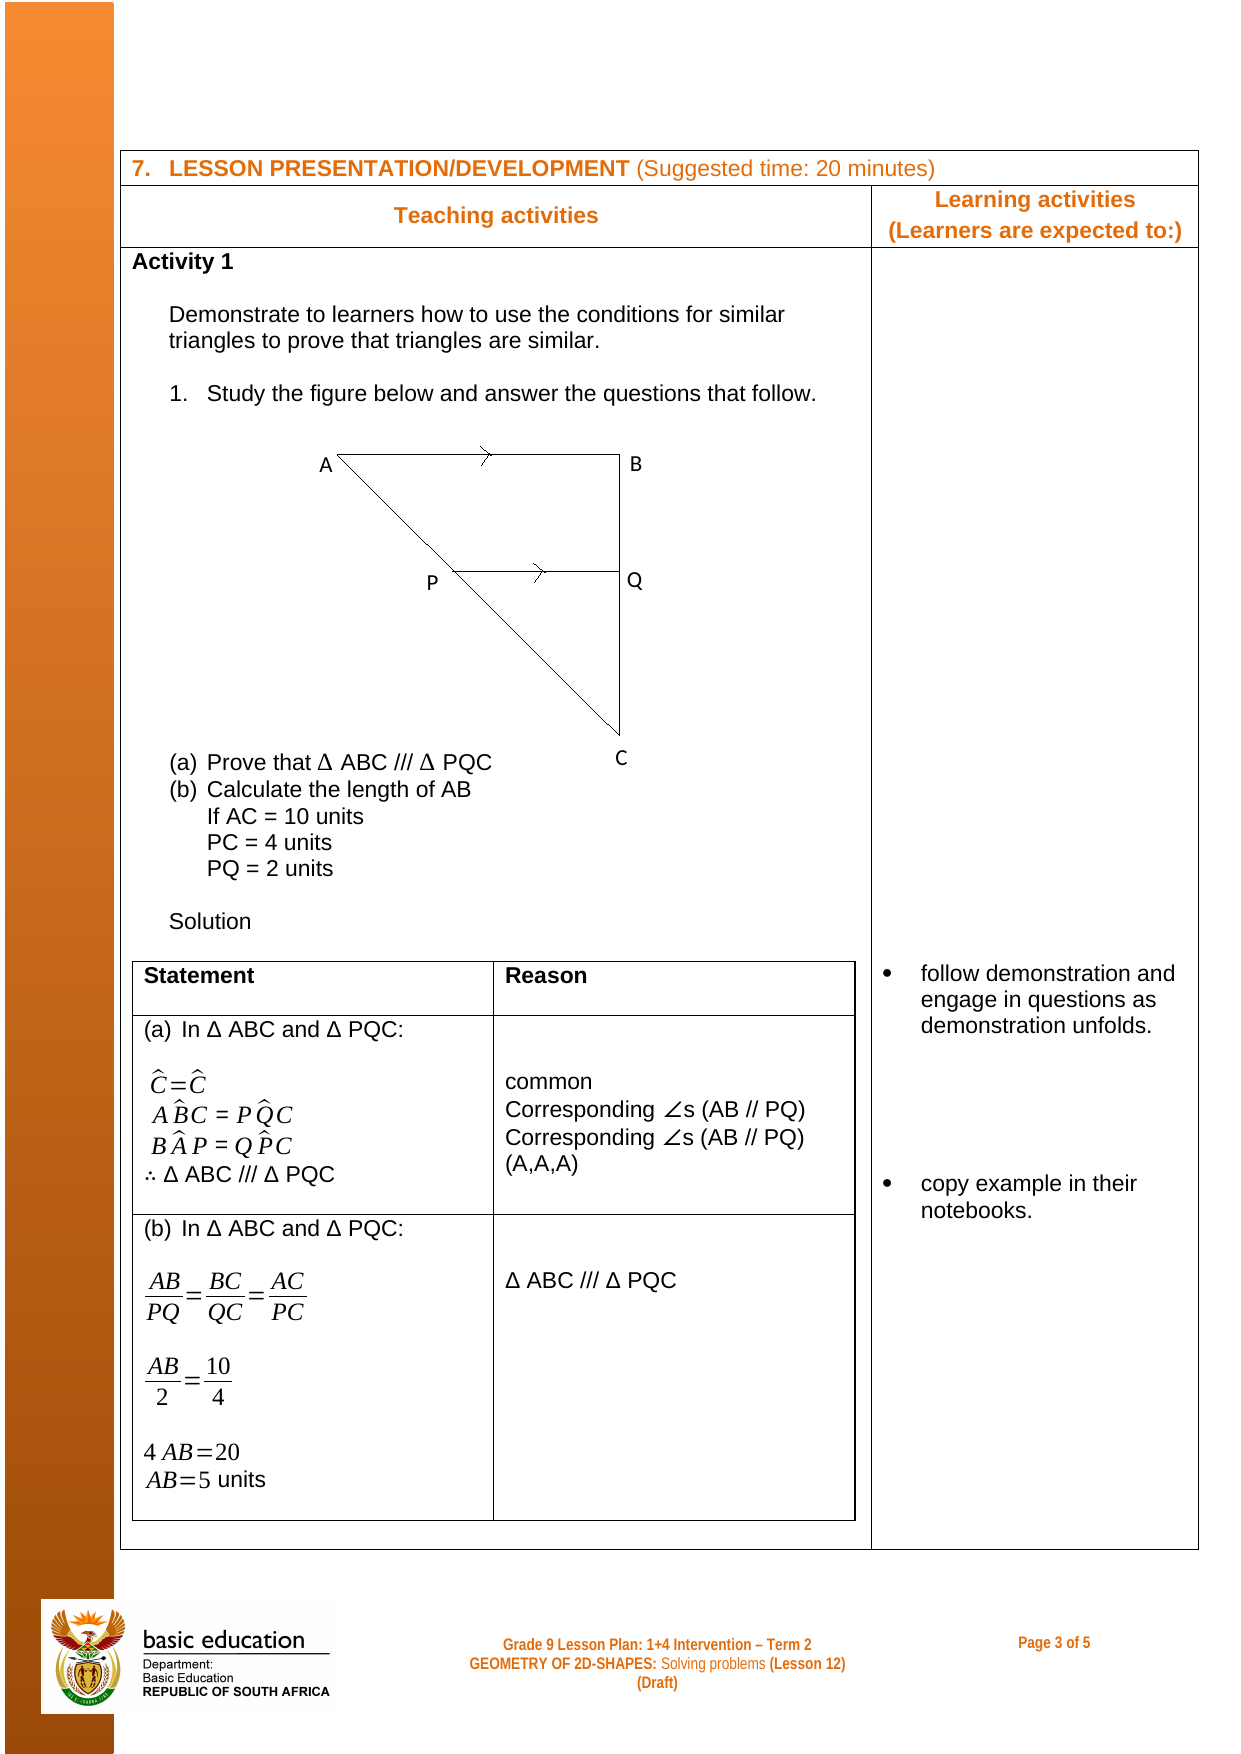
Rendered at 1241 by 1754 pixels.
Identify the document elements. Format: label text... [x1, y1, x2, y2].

table_cell follow demonstration and engage in questions as demonstration unfolds. copy example in their notebooks. [872, 248, 1198, 1549]
table_header LESSON PRESENTATION/DEVELOPMENT (Suggested time: 20 minutes) [121, 151, 1198, 185]
table_cell Learning activities (Learners are expected to:) [872, 186, 1198, 247]
table_cell Activity 1 Demonstrate to learners how to use the conditions for similar triangles to prove that triangles are similar. Study the figure below and answer the questions that follow. Prove that ABC /// PQC Calculate the length of AB If AC = 10 units PC = 4 units PQ = 2 units Solution [121, 248, 871, 1549]
picture [41, 1599, 339, 1714]
table_cell Teaching activities [121, 186, 871, 247]
